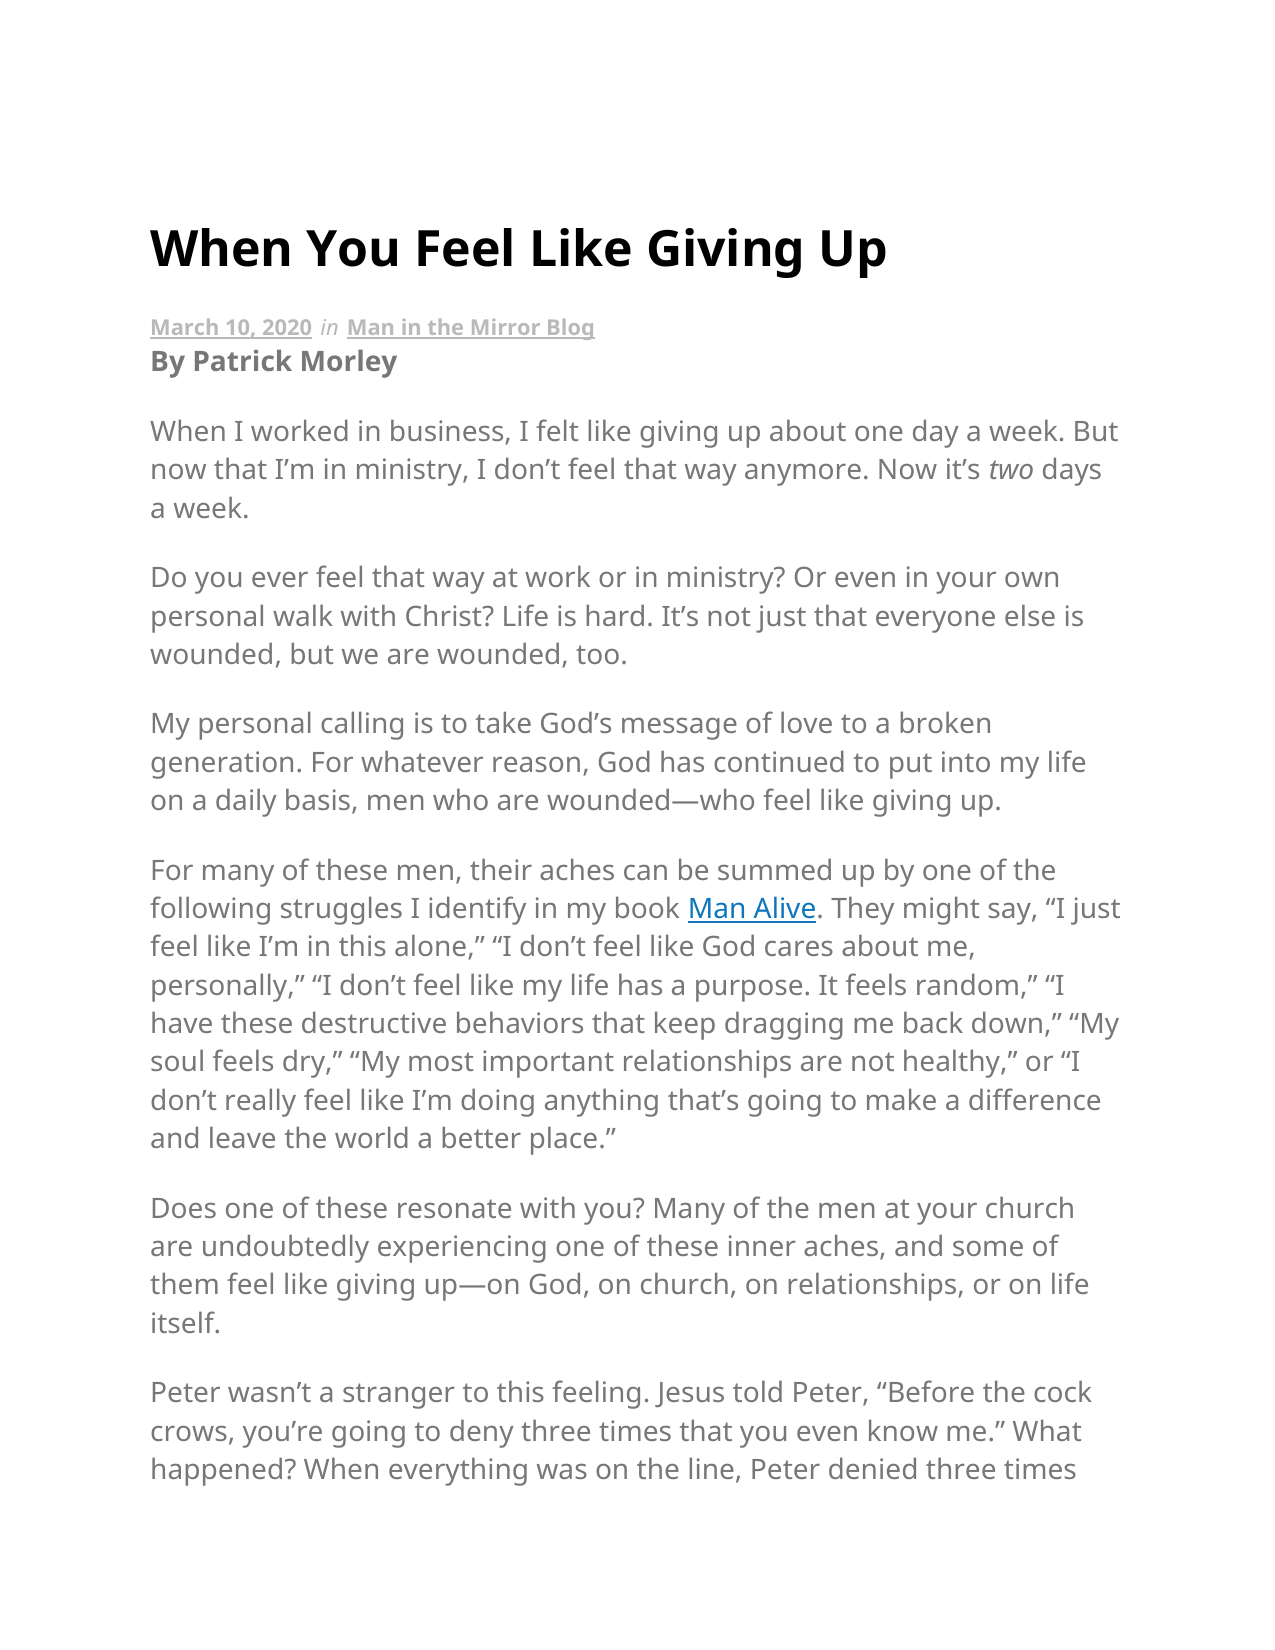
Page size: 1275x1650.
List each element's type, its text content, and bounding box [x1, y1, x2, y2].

text When You Feel Like Giving Up [150, 212, 1125, 281]
text For many of these men, their aches can be summed up by one of the following struggles I identify in my book Man Alive. They might say, “I just feel like I’m in this alone,” “I don’t feel like God cares about me, personally,” “I don’t feel like my life has a purpose. It feels random,” “I have these destructive behaviors that keep dragging me back down,” “My soul feels dry,” “My most important relationships are not healthy,” or “I don’t really feel like I’m doing anything that’s going to make a difference and leave the world a better place.” [150, 850, 1125, 1157]
text By Patrick Morley [150, 342, 1125, 380]
text When I worked in business, I felt like giving up about one day a week. But now that I’m in ministry, I don’t feel that way anymore. Now it’s two days a week. [150, 411, 1125, 526]
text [150, 1372, 1125, 1487]
text Does one of these resonate with you? Many of the men at your church are undoubtedly experiencing one of these inner aches, and some of them feel like giving up—on God, on church, on relationships, or on life itself. [150, 1188, 1125, 1341]
text Do you ever feel that way at work or in ministry? Or even in your own personal walk with Christ? Life is hard. It’s not just that everyone else is wounded, but we are wounded, too. [150, 557, 1125, 672]
text My personal calling is to take God’s message of love to a broken generation. For whatever reason, God has continued to put into my life on a daily basis, men who are wounded—who feel like giving up. [150, 704, 1125, 819]
text March 10, 2020 in Man in the Mirror Blog [150, 312, 1125, 342]
